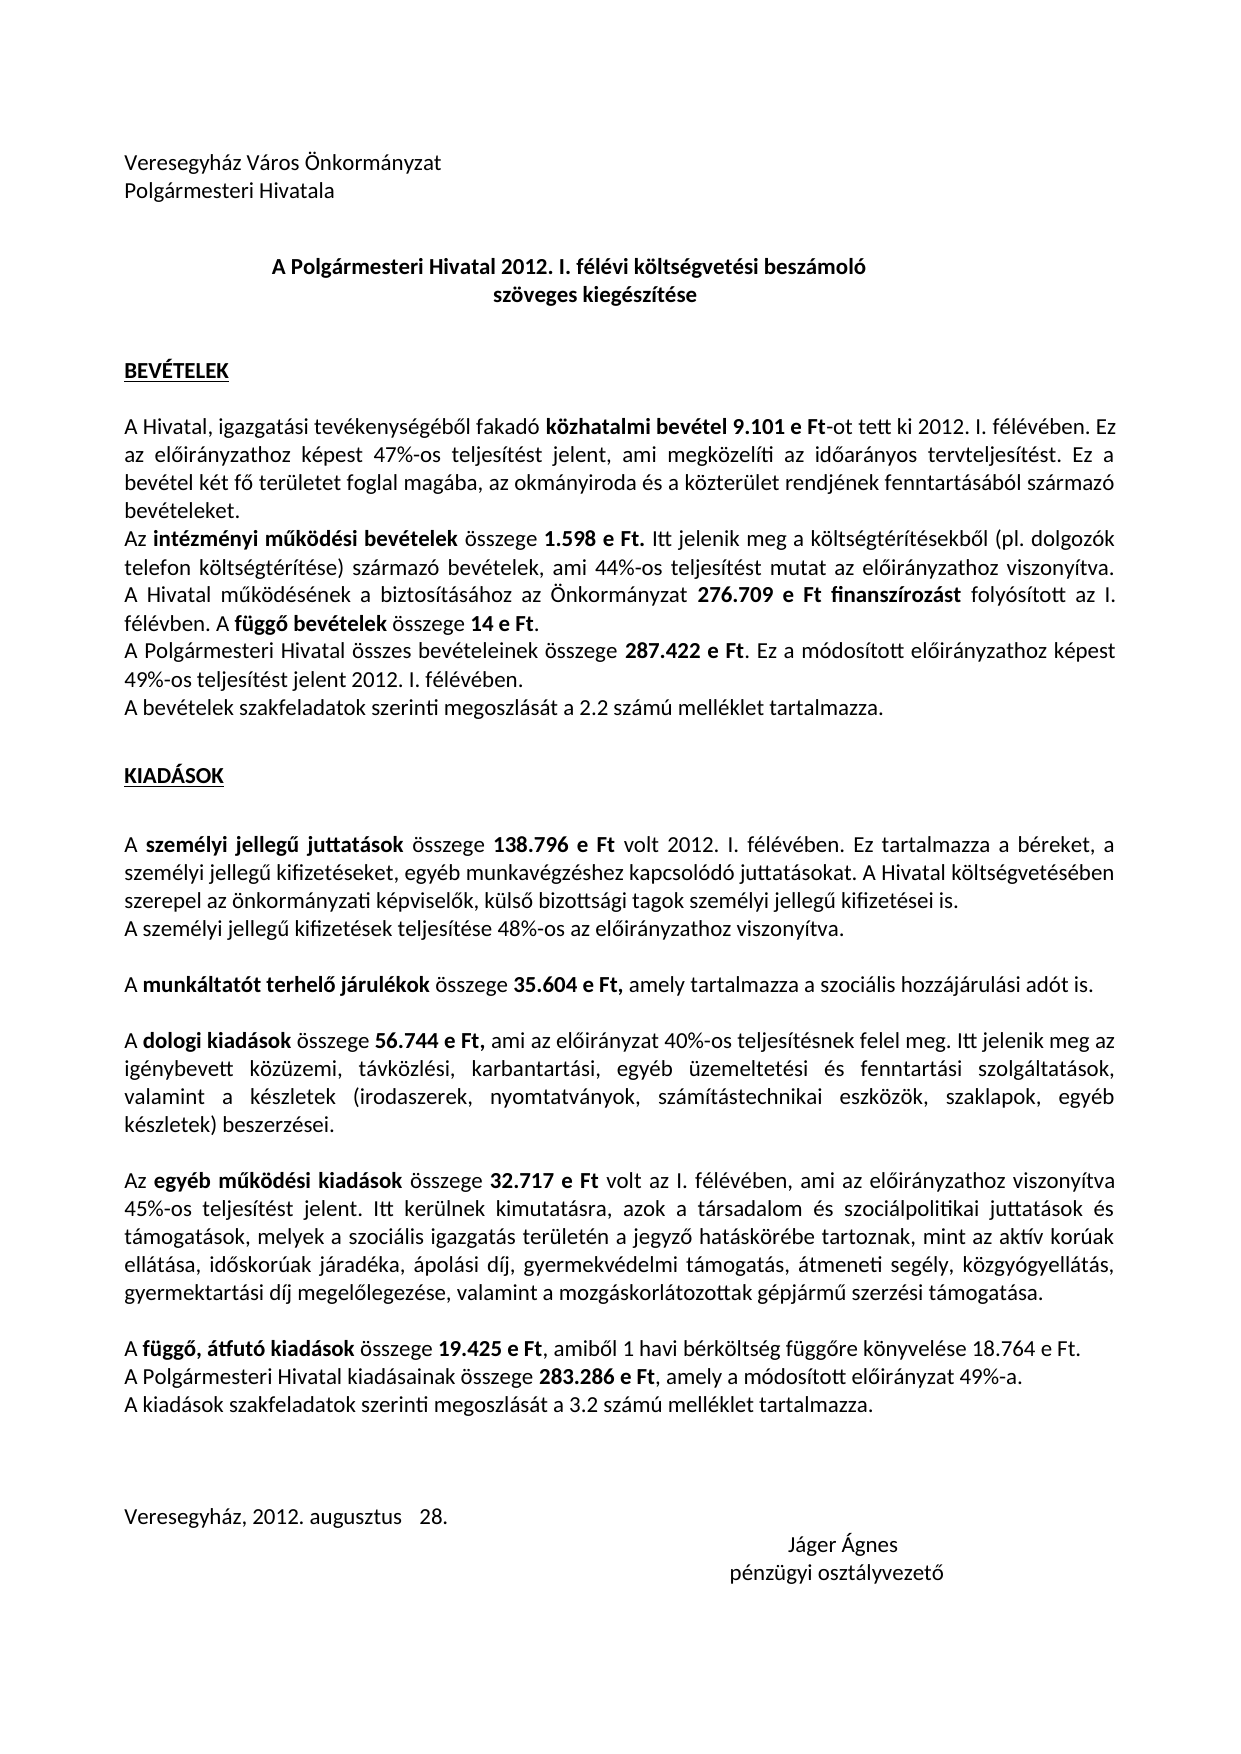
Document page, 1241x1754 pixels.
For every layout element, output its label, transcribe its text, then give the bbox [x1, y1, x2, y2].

text Az intézményi működési bevételek összege 1.598 e Ft. Itt jelenik meg a költségtérítésekből (pl. dolgozók telefon költségtérítése) származó bevételek, ami 44%-os teljesítést mutat az előirányzathoz viszonyítva. A Hivatal működésének a biztosításához az Önkormányzat 276.709 e Ft finanszírozást folyósított az I. félévben. A függő bevételek összege 14 e Ft. [124, 524, 1116, 637]
text Polgármesteri Hivatala [124, 176, 1116, 204]
text Az egyéb működési kiadások összege 32.717 e Ft volt az I. félévében, ami az előirányzathoz viszonyítva 45%-os teljesítést jelent. Itt kerülnek kimutatásra, azok a társadalom és szociálpolitikai juttatások és támogatások, melyek a szociális igazgatás területén a jegyző hatáskörébe tartoznak, mint az aktív korúak ellátása, időskorúak járadéka, ápolási díj, gyermekvédelmi támogatás, átmeneti segély, közgyógyellátás, gyermektartási díj megelőlegezése, valamint a mozgáskorlátozottak gépjármű szerzési támogatása. [124, 1166, 1116, 1306]
text Jáger Ágnes [124, 1531, 1116, 1558]
text Veresegyház, 2012. augusztus 28. [124, 1502, 1116, 1531]
text A kiadások szakfeladatok szerinti megoszlását a 3.2 számú melléklet tartalmazza. [124, 1390, 1116, 1418]
text A személyi jellegű kifizetések teljesítése 48%-os az előirányzathoz viszonyítva. [124, 914, 1116, 942]
text pénzügyi osztályvezető [124, 1558, 1116, 1587]
text szöveges kiegészítése [419, 280, 1116, 308]
text A dologi kiadások összege 56.744 e Ft, ami az előirányzat 40%-os teljesítésnek felel meg. Itt jelenik meg az igénybevett közüzemi, távközlési, karbantartási, egyéb üzemeltetési és fenntartási szolgáltatások, valamint a készletek (irodaszerek, nyomtatványok, számítástechnikai eszközök, szaklapok, egyéb készletek) beszerzései. [124, 1026, 1116, 1138]
text A Polgármesteri Hivatal összes bevételeinek összege 287.422 e Ft. Ez a módosított előirányzathoz képest 49%-os teljesítést jelent 2012. I. félévében. [124, 637, 1116, 693]
text BEVÉTELEK [124, 356, 1116, 384]
text A függő, átfutó kiadások összege 19.425 e Ft, amiből 1 havi bérköltség függőre könyvelése 18.764 e Ft. [124, 1334, 1116, 1362]
text A munkáltatót terhelő járulékok összege 35.604 e Ft, amely tartalmazza a szociális hozzájárulási adót is. [124, 970, 1116, 998]
text A Polgármesteri Hivatal kiadásainak összege 283.286 e Ft, amely a módosított előirányzat 49%-a. [124, 1362, 1116, 1390]
text A bevételek szakfeladatok szerinti megoszlását a 2.2 számú melléklet tartalmazza. [124, 693, 1116, 721]
text A Hivatal, igazgatási tevékenységéből fakadó közhatalmi bevétel 9.101 e Ft-ot tett ki 2012. I. félévében. Ez az előirányzathoz képest 47%-os teljesítést jelent, ami megközelíti az időarányos tervteljesítést. Ez a bevétel két fő területet foglal magába, az okmányiroda és a közterület rendjének fenntartásából származó bevételeket. [124, 412, 1116, 524]
text Veresegyház Város Önkormányzat [124, 148, 1116, 176]
text A Polgármesteri Hivatal 2012. I. félévi költségvetési beszámoló [272, 252, 1116, 280]
text A személyi jellegű juttatások összege 138.796 e Ft volt 2012. I. félévében. Ez tartalmazza a béreket, a személyi jellegű kifizetéseket, egyéb munkavégzéshez kapcsolódó juttatásokat. A Hivatal költségvetésében szerepel az önkormányzati képviselők, külső bizottsági tagok személyi jellegű kifizetései is. [124, 830, 1116, 914]
text KIADÁSOK [124, 761, 1116, 789]
